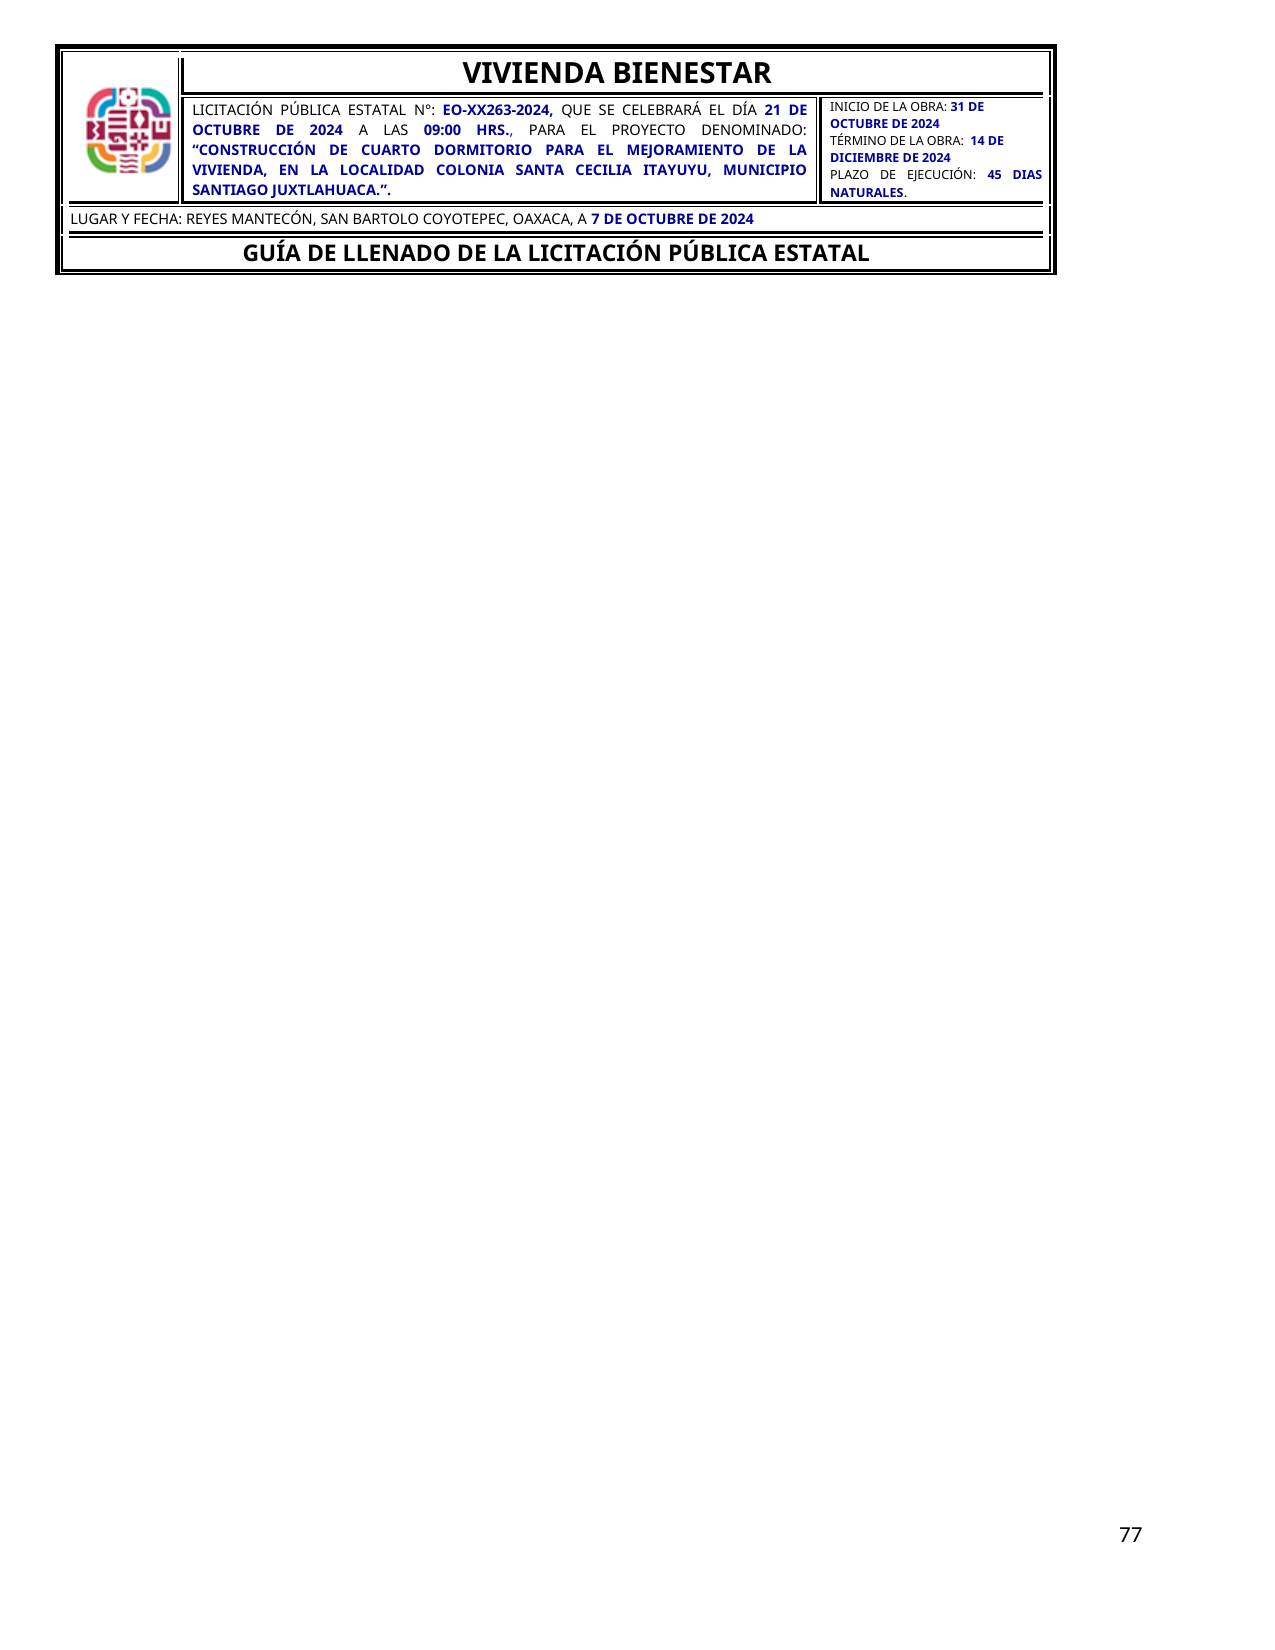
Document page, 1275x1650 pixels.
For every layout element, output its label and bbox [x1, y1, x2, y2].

picture [75, 79, 178, 179]
